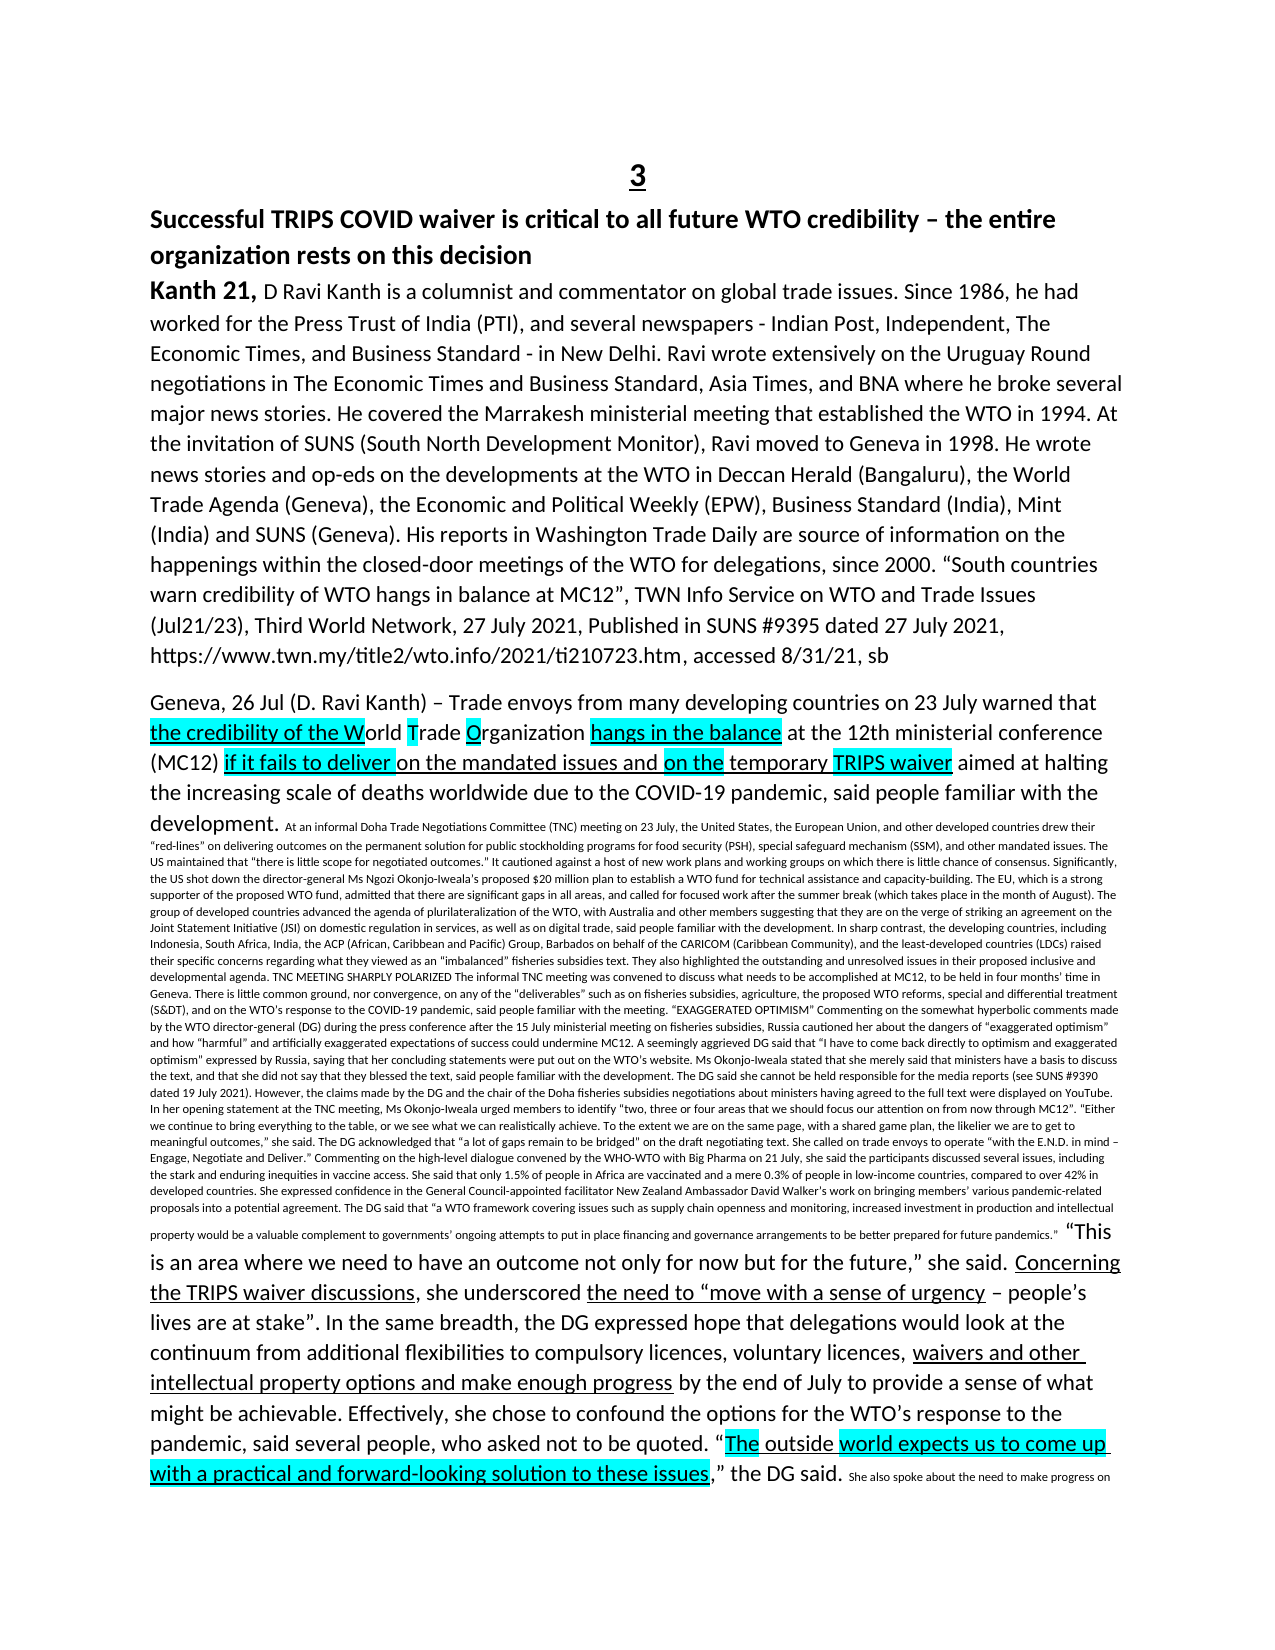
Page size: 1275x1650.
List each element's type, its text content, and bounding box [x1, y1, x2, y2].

subtitle Successful TRIPS COVID waiver is critical to all future WTO credibility – the entire organization rests on this decision [150, 202, 1125, 271]
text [150, 688, 1125, 1487]
subtitle 3 [150, 154, 1125, 195]
text Kanth 21, D Ravi Kanth is a columnist and commentator on global trade issues. Since 1986, he had worked for the Press Trust of India (PTI), and several newspapers - Indian Post, Independent, The Economic Times, and Business Standard - in New Delhi. Ravi wrote extensively on the Uruguay Round negotiations in The Economic Times and Business Standard, Asia Times, and BNA where he broke several major news stories. He covered the Marrakesh ministerial meeting that established the WTO in 1994. At the invitation of SUNS (South North Development Monitor), Ravi moved to Geneva in 1998. He wrote news stories and op-eds on the developments at the WTO in Deccan Herald (Bangaluru), the World Trade Agenda (Geneva), the Economic and Political Weekly (EPW), Business Standard (India), Mint (India) and SUNS (Geneva). His reports in Washington Trade Daily are source of information on the happenings within the closed-door meetings of the WTO for delegations, since 2000. “South countries warn credibility of WTO hangs in balance at MC12”, TWN Info Service on WTO and Trade Issues (Jul21/23), Third World Network, 27 July 2021, Published in SUNS #9395 dated 27 July 2021, https://www.twn.my/title2/wto.info/2021/ti210723.htm, accessed 8/31/21, sb [150, 273, 1125, 669]
